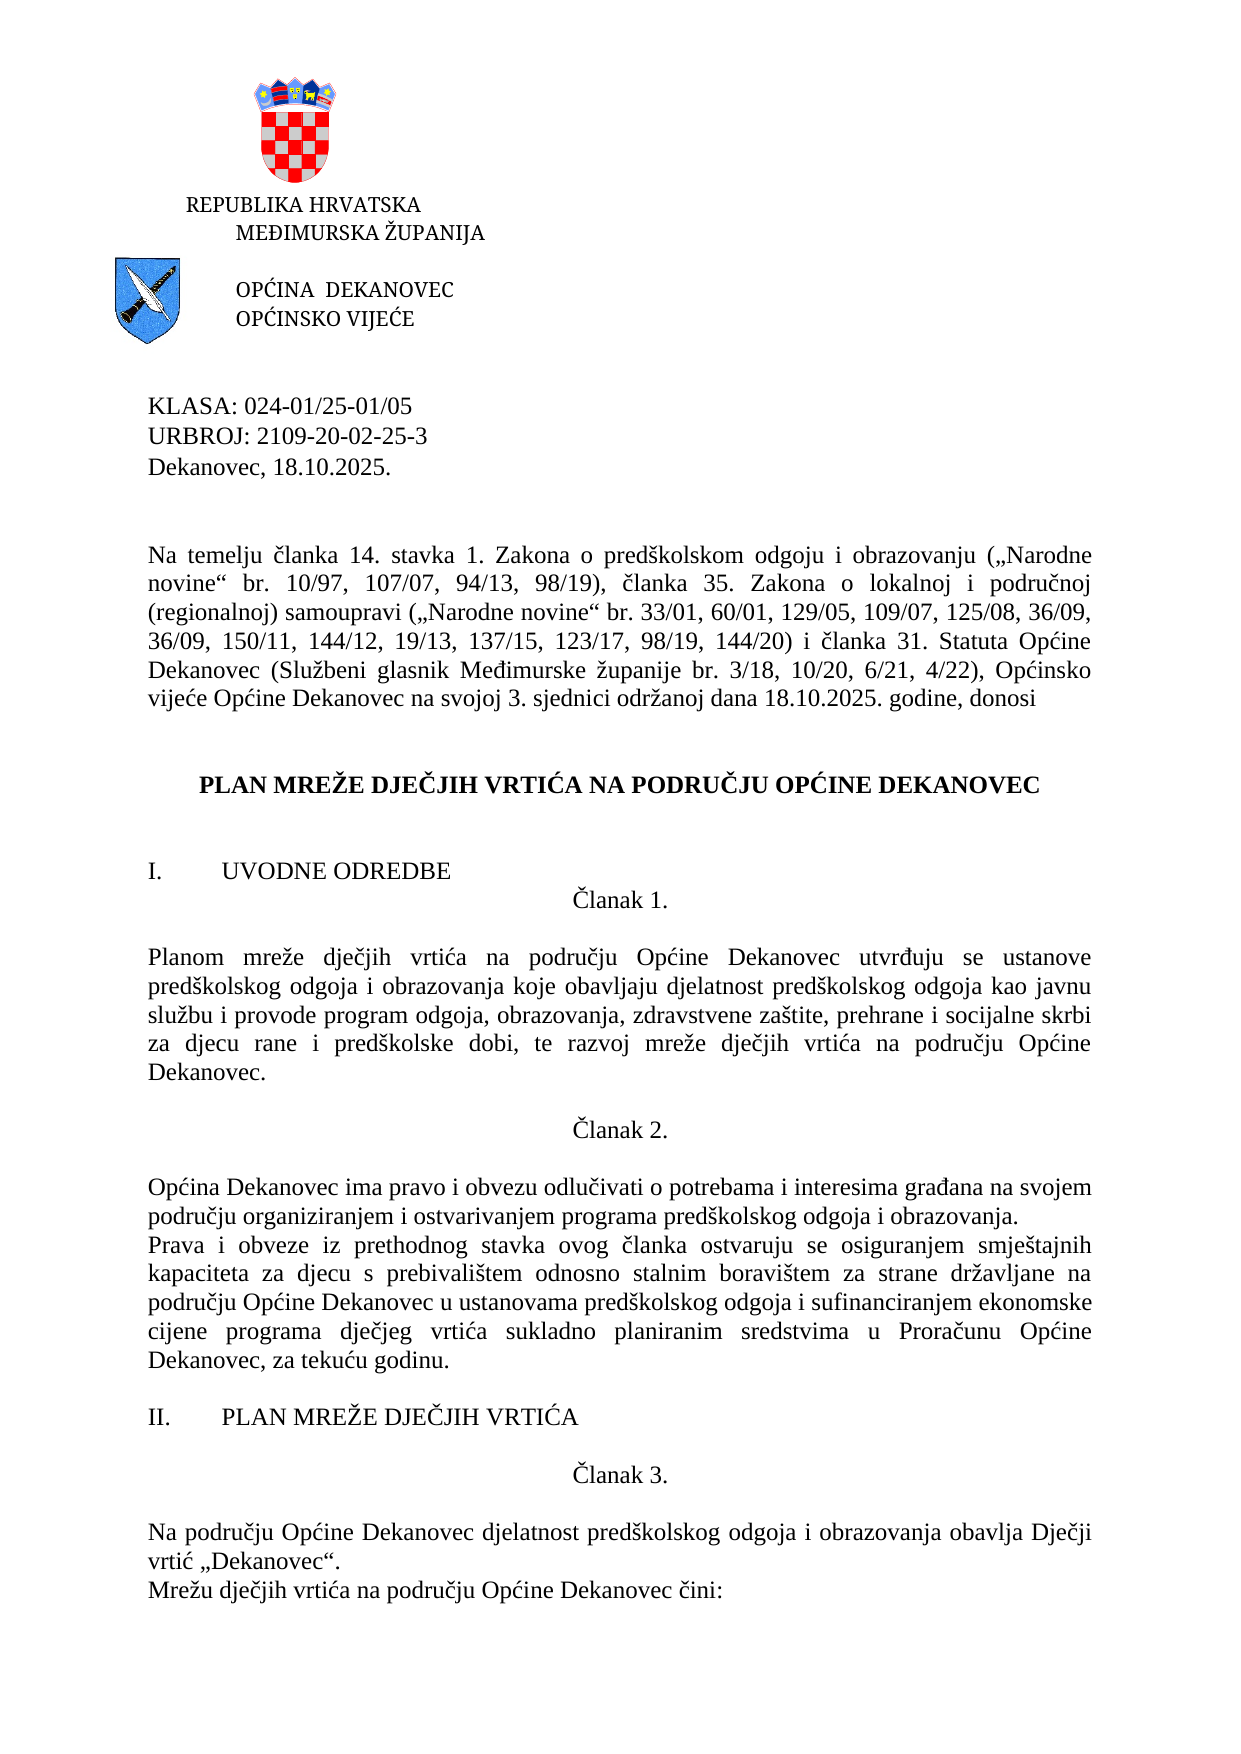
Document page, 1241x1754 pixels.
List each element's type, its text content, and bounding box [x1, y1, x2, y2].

text KLASA: 024-01/25-01/05 [148, 391, 1093, 420]
text URBROJ: 2109-20-02-25-3 [148, 421, 1093, 450]
text Mrežu dječjih vrtića na području Općine Dekanovec čini: [148, 1575, 1093, 1603]
text Članak 2. [148, 1115, 1093, 1143]
text OPĆINA DEKANOVEC [195, 275, 1093, 304]
text II. PLAN MREŽE DJEČJIH VRTIĆA [148, 1402, 1093, 1431]
text Općina Dekanovec ima pravo i obvezu odlučivati o potrebama i interesima građana na svojem području organiziranjem i ostvarivanjem programa predškolskog odgoja i obrazovanja. [148, 1172, 1093, 1230]
text Prava i obveze iz prethodnog stavka ovog članka ostvaruju se osiguranjem smještajnih kapaciteta za djecu s prebivalištem odnosno stalnim boravištem za strane državljane na području Općine Dekanovec u ustanovama predškolskog odgoja i sufinanciranjem ekonomske cijene programa dječjeg vrtića sukladno planiranim sredstvima u Proračunu Općine Dekanovec, za tekuću godinu. [148, 1230, 1093, 1373]
text REPUBLIKA HRVATSKA [148, 190, 1093, 218]
picture [99, 244, 195, 357]
text PLAN MREŽE DJEČJIH VRTIĆA NA PODRUČJU OPĆINE DEKANOVEC [148, 770, 1093, 798]
text Dekanovec, 18.10.2025. [148, 452, 1093, 481]
text OPĆINSKO VIJEĆE [195, 304, 1093, 332]
text Na području Općine Dekanovec djelatnost predškolskog odgoja i obrazovanja obavlja Dječji vrtić „Dekanovec“. [148, 1517, 1093, 1575]
text I. UVODNE ODREDBE [148, 856, 1093, 885]
text Na temelju članka 14. stavka 1. Zakona o predškolskom odgoju i obrazovanju („Narodne novine“ br. 10/97, 107/07, 94/13, 98/19), članka 35. Zakona o lokalnoj i područnoj (regionalnoj) samoupravi („Narodne novine“ br. 33/01, 60/01, 129/05, 109/07, 125/08, 36/09, 36/09, 150/11, 144/12, 19/13, 137/15, 123/17, 98/19, 144/20) i članka 31. Statuta Općine Dekanovec (Službeni glasnik Međimurske županije br. 3/18, 10/20, 6/21, 4/22), Općinsko vijeće Općine Dekanovec na svojoj 3. sjednici održanoj dana 18.10.2025. godine, donosi [148, 540, 1093, 712]
text Planom mreže dječjih vrtića na području Općine Dekanovec utvrđuju se ustanove predškolskog odgoja i obrazovanja koje obavljaju djelatnost predškolskog odgoja kao javnu službu i provode program odgoja, obrazovanja, zdravstvene zaštite, prehrane i socijalne skrbi za djecu rane i predškolske dobi, te razvoj mreže dječjih vrtića na području Općine Dekanovec. [148, 942, 1093, 1086]
text Članak 1. [148, 885, 1093, 913]
text Članak 3. [148, 1460, 1093, 1488]
text MEĐIMURSKA ŽUPANIJA [148, 218, 1093, 247]
